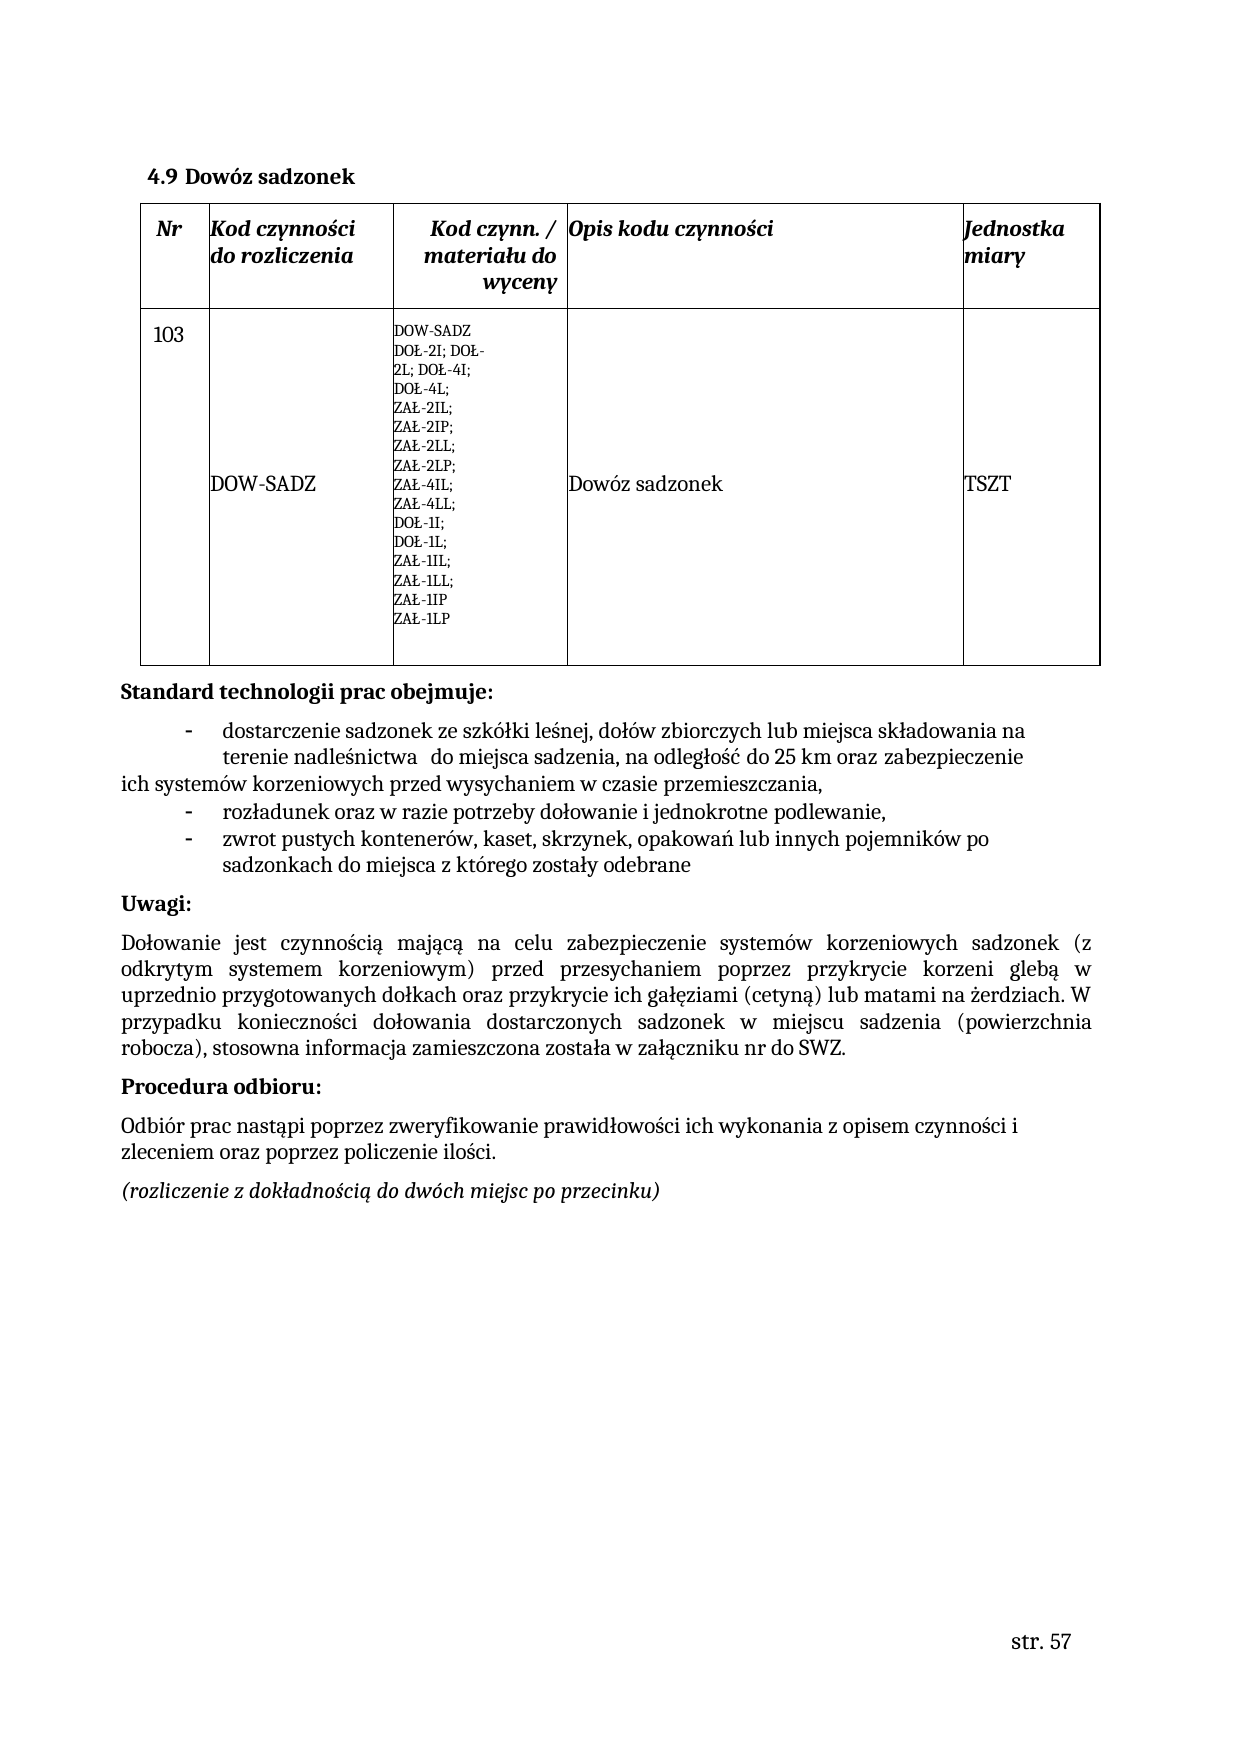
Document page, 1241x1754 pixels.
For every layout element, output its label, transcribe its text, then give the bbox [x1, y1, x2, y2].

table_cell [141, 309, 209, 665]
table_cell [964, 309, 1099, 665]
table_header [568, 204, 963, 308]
list dostarczenie sadzonek ze szkółki leśnej, dołów zbiorczych lub miejsca składowania na terenie nadleśnictwa do miejsca sadzenia, na odległość do 25 km oraz zabezpieczenie [185, 718, 1093, 771]
text Standard technologii prac obejmuje: [121, 679, 1119, 705]
list Dowóz sadzonek [147, 164, 416, 190]
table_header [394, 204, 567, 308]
list rozładunek oraz w razie potrzeby dołowanie i jednokrotne podlewanie, [185, 797, 1119, 825]
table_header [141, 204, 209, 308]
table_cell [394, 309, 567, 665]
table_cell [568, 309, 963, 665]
text Uwagi: [121, 891, 1119, 917]
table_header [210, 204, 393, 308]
text Odbiór prac nastąpi poprzez zweryfikowanie prawidłowości ich wykonania z opisem czynności i zleceniem oraz poprzez policzenie ilości. [121, 1113, 1093, 1165]
list zwrot pustych kontenerów, kaset, skrzynek, opakowań lub innych pojemników po sadzonkach do miejsca z którego zostały odebrane [185, 826, 1093, 878]
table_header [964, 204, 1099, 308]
text Dołowanie jest czynnością mającą na celu zabezpieczenie systemów korzeniowych sadzonek (z odkrytym systemem korzeniowym) przed przesychaniem poprzez przykrycie korzeni glebą w uprzednio przygotowanych dołkach oraz przykrycie ich gałęziami (cetyną) lub matami na żerdziach. W przypadku konieczności dołowania dostarczonych sadzonek w miejscu sadzenia (powierzchnia robocza), stosowna informacja zamieszczona została w załączniku nr do SWZ. [121, 929, 1093, 1061]
text ich systemów korzeniowych przed wysychaniem w czasie przemieszczania, [121, 771, 1119, 797]
text (rozliczenie z dokładnością do dwóch miejsc po przecinku) [121, 1178, 1119, 1204]
text Procedura odbioru: [121, 1074, 1093, 1100]
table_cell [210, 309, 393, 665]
